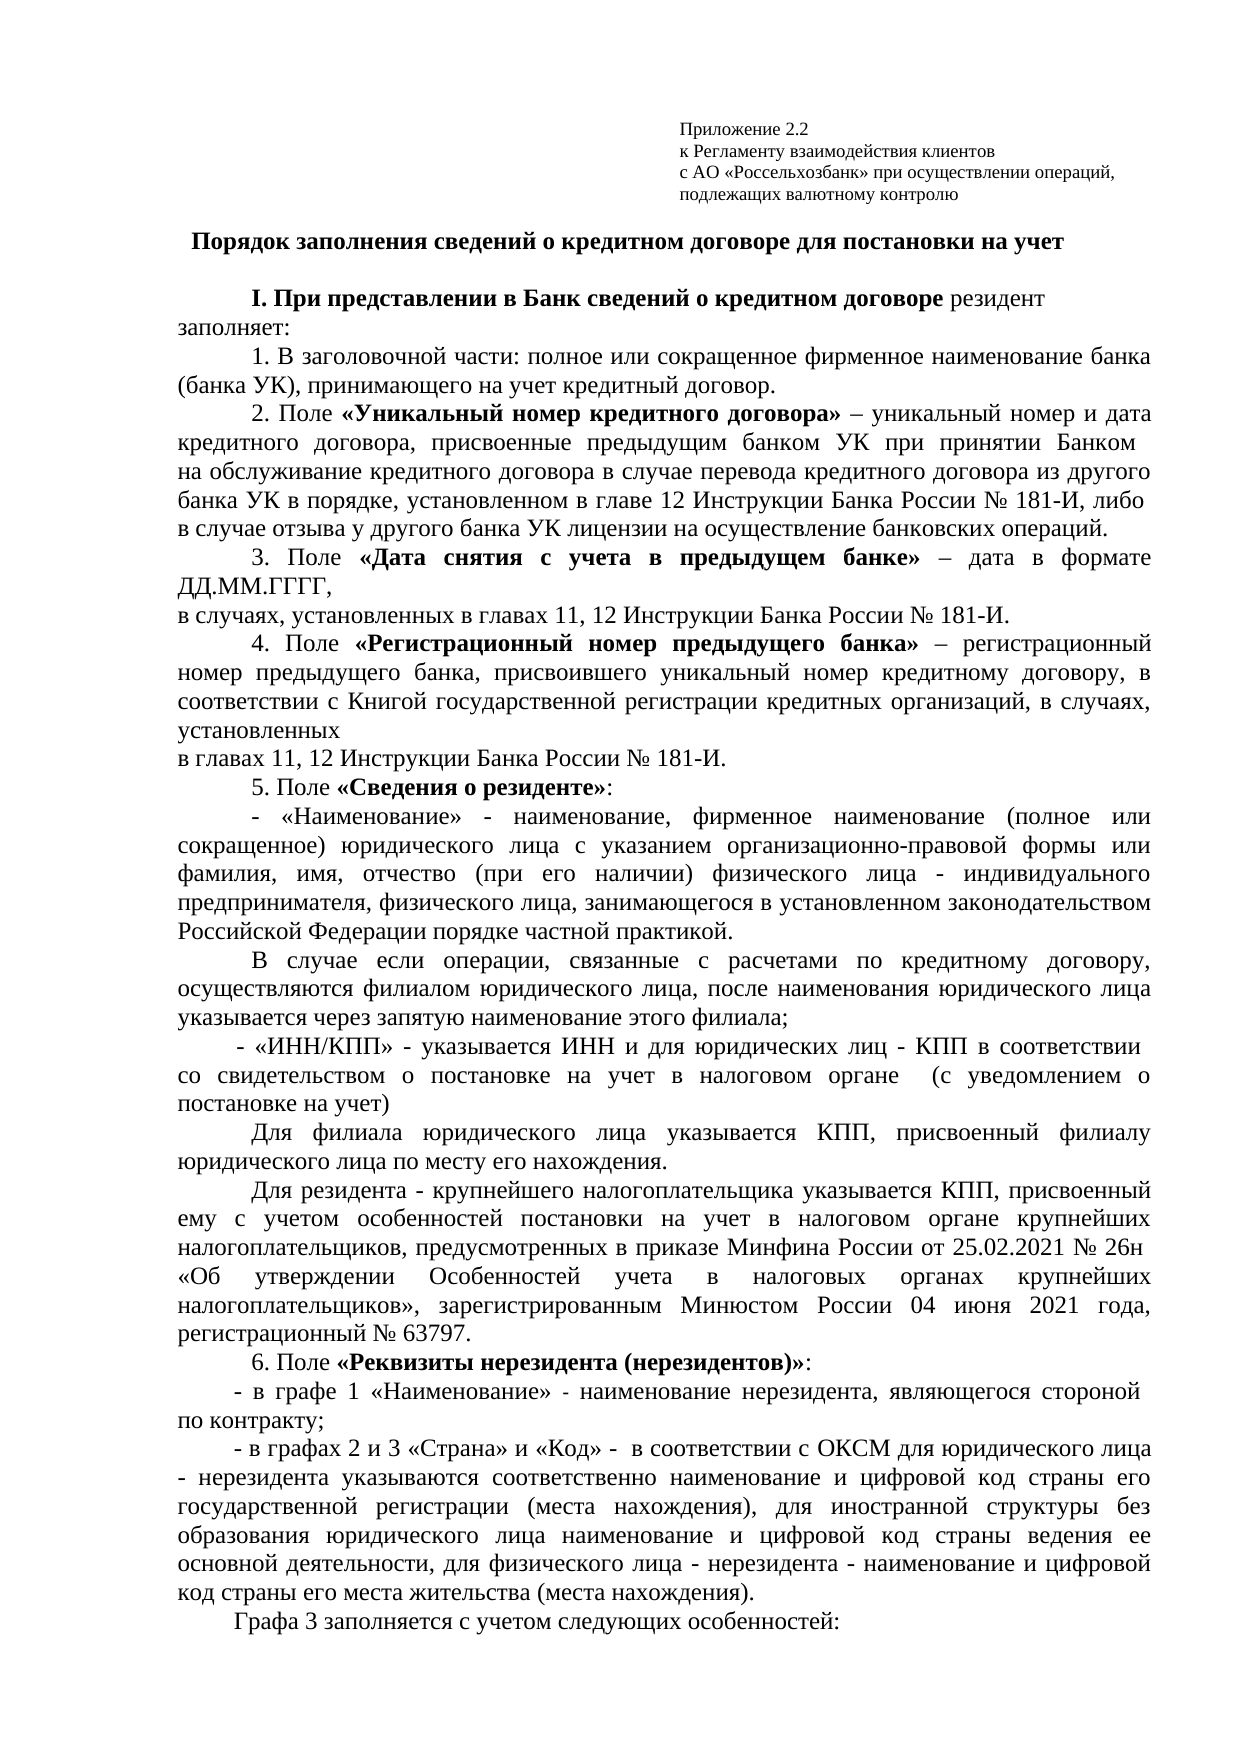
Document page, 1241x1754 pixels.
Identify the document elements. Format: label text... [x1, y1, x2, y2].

text 3. Поле «Дата снятия с учета в предыдущем банке» – дата в формате ДД.ММ.ГГГГ, в случаях, установленных в главах 11, 12 Инструкции Банка России № 181-И. [177, 542, 1152, 628]
text - в графах 2 и 3 «Страна» и «Код» - в соответствии с ОКСМ для юридического лица - нерезидента указываются соответственно наименование и цифровой код страны его государственной регистрации (места нахождения), для иностранной структуры без образования юридического лица наименование и цифровой код страны ведения ее основной деятельности, для физического лица - нерезидента - наименование и цифровой код страны его места жительства (места нахождения). [177, 1433, 1152, 1606]
text - в графе 1 «Наименование» - наименование нерезидента, являющегося стороной по контракту; [177, 1376, 1152, 1433]
text с АО «Россельхозбанк» при осуществлении операций, подлежащих валютному контролю [679, 161, 1152, 204]
text - «Наименование» - наименование, фирменное наименование (полное или сокращенное) юридического лица с указанием организационно-правовой формы или фамилия, имя, отчество (при его наличии) физического лица - индивидуального предпринимателя, физического лица, занимающегося в установленном законодательством Российской Федерации порядке частной практикой. [177, 801, 1152, 945]
text 1. В заголовочной части: полное или сокращенное фирменное наименование банка (банка УК), принимающего на учет кредитный договор. [177, 341, 1152, 398]
text I. При представлении в Банк сведений о кредитном договоре резидент заполняет: [177, 283, 1152, 341]
text Приложение 2.2 [679, 118, 1152, 140]
text Для филиала юридического лица указывается КПП, присвоенный филиалу юридического лица по месту его нахождения. [177, 1117, 1152, 1175]
text В случае если операции, связанные с расчетами по кредитному договору, осуществляются филиалом юридического лица, после наименования юридического лица указывается через запятую наименование этого филиала; [177, 945, 1152, 1031]
text Порядок заполнения сведений о кредитном договоре для постановки на учет [177, 226, 1078, 255]
text 6. Поле «Реквизиты нерезидента (нерезидентов)»: [177, 1347, 1152, 1376]
text Графа 3 заполняется с учетом следующих особенностей: [177, 1606, 1152, 1635]
text 5. Поле «Сведения о резиденте»: [177, 772, 1152, 801]
text 4. Поле «Регистрационный номер предыдущего банка» – регистрационный номер предыдущего банка, присвоившего уникальный номер кредитному договору, в соответствии с Книгой государственной регистрации кредитных организаций, в случаях, установленных в главах 11, 12 Инструкции Банка России № 181-И. [177, 628, 1152, 772]
text к Регламенту взаимодействия клиентов [679, 140, 1152, 161]
text Для резидента - крупнейшего налогоплательщика указывается КПП, присвоенный ему с учетом особенностей постановки на учет в налоговом органе крупнейших налогоплательщиков, предусмотренных в приказе Минфина России от 25.02.2021 № 26н «Об утверждении Особенностей учета в налоговых органах крупнейших налогоплательщиков», зарегистрированным Минюстом России 04 июня 2021 года, регистрационный № 63797. [177, 1175, 1152, 1347]
text - «ИНН/КПП» - указывается ИНН и для юридических лиц - КПП в соответствии со свидетельством о постановке на учет в налоговом органе (с уведомлением о постановке на учет) [177, 1031, 1152, 1117]
text 2. Поле «Уникальный номер кредитного договора» – уникальный номер и дата кредитного договора, присвоенные предыдущим банком УК при принятии Банком на обслуживание кредитного договора в случае перевода кредитного договора из другого банка УК в порядке, установленном в главе 12 Инструкции Банка России № 181-И, либо в случае отзыва у другого банка УК лицензии на осуществление банковских операций. [177, 398, 1152, 542]
